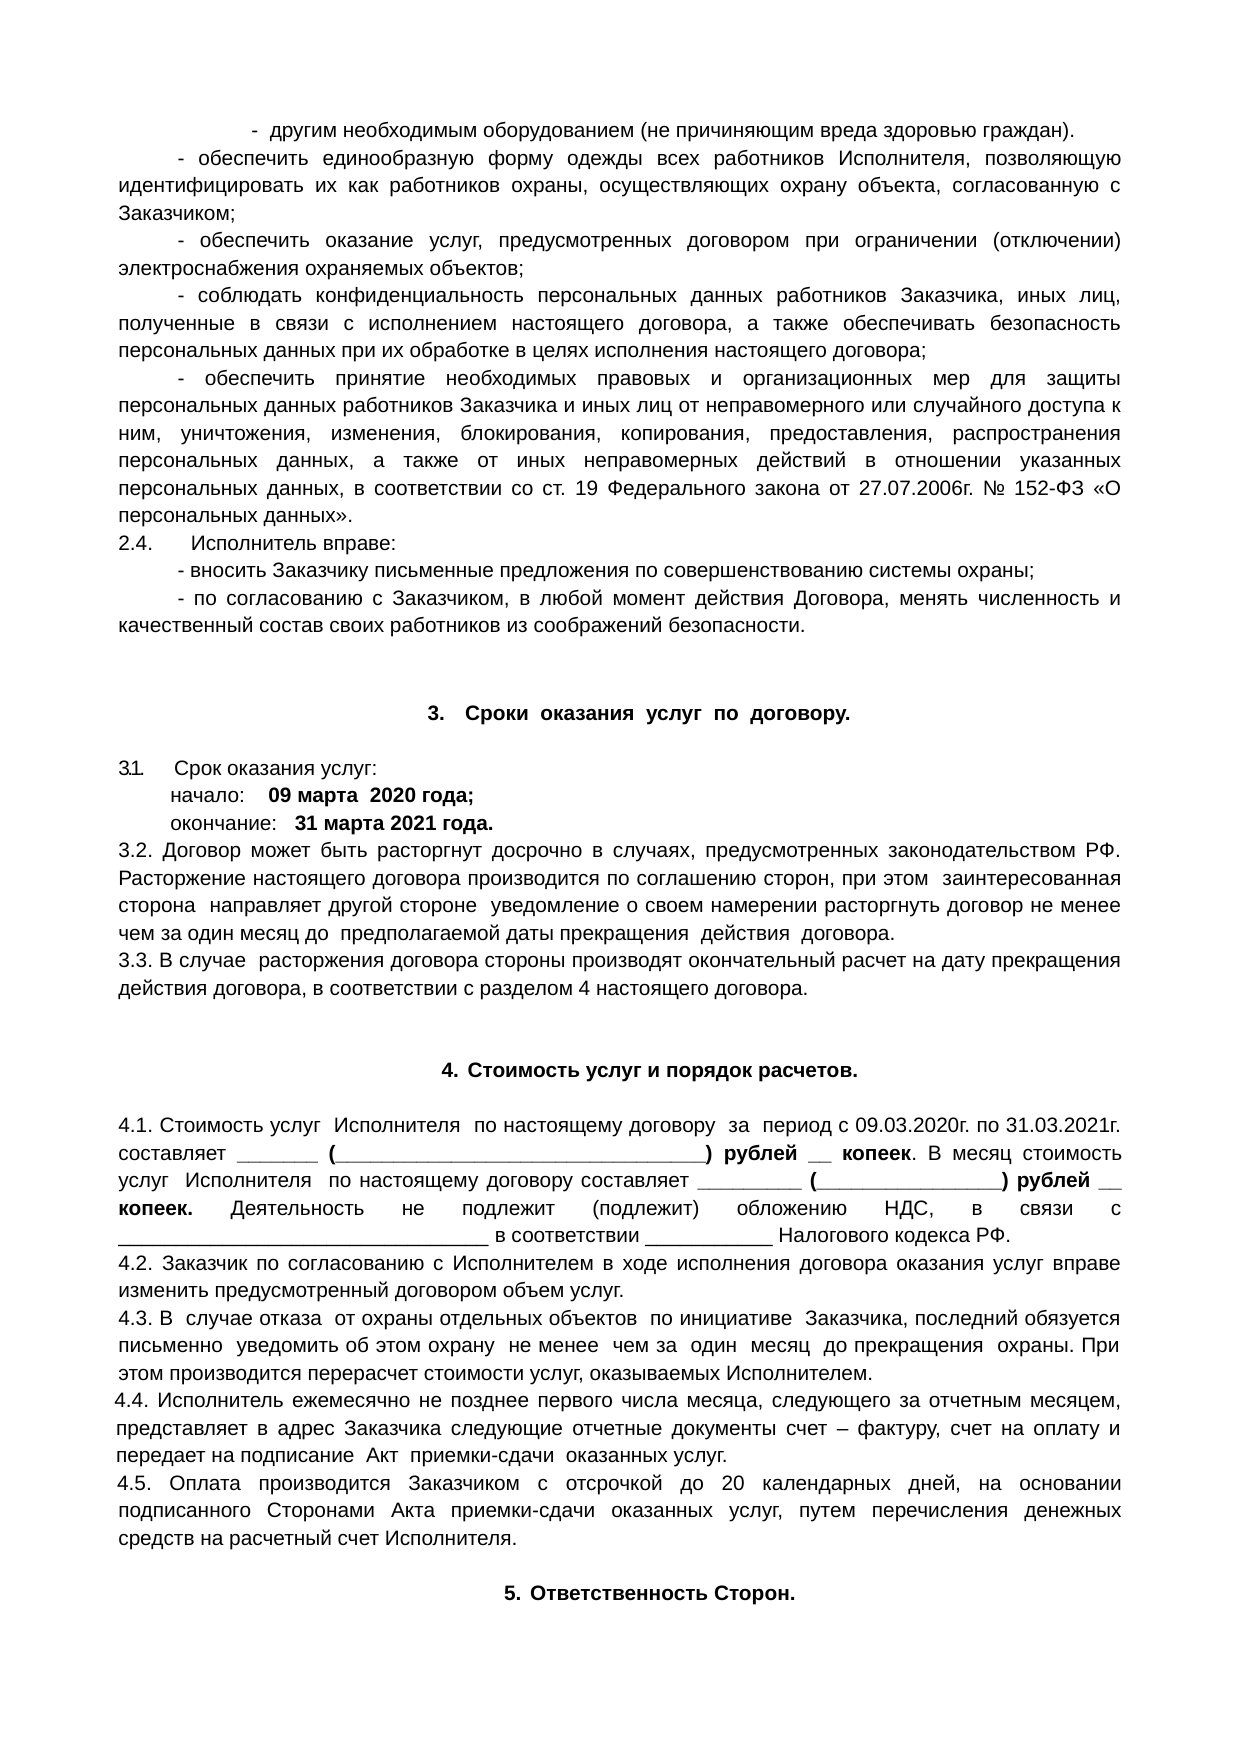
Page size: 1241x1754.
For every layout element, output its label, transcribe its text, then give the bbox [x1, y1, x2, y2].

text 4.5. Оплата производится Заказчиком с отсрочкой до 20 календарных дней, на основании подписанного Сторонами Акта приемки-сдачи оказанных услуг, путем перечисления денежных средств на расчетный счет Исполнителя. [117, 1471, 1122, 1549]
text 4.2. Заказчик по согласованию с Исполнителем в ходе исполнения договора оказания услуг вправе изменить предусмотренный договором объем услуг. [118, 1251, 1122, 1302]
text окончание: 31 марта 2021 года. [118, 811, 1122, 834]
subtitle 4.4. Исполнитель ежемесячно не позднее первого числа месяца, следующего за отчетным месяцем, представляет в адрес Заказчика следующие отчетные документы счет – фактуру, счет на оплату и передает на подписание Акт приемки-сдачи оказанных услуг. [56, 1388, 1122, 1467]
text 3.1. Срок оказания услуг: [118, 756, 1122, 779]
text 3.3. В случае расторжения договора стороны производят окончательный расчет на дату прекращения действия договора, в соответствии с разделом 4 настоящего договора. [118, 948, 1122, 999]
text 3.2. Договор может быть расторгнут досрочно в случаях, предусмотренных законодательством РФ. Расторжение настоящего договора производится по соглашению сторон, при этом заинтересованная сторона направляет другой стороне уведомление о своем намерении расторгнуть договор не менее чем за один месяц до предполагаемой даты прекращения действия договора. [118, 838, 1122, 944]
text - обеспечить единообразную форму одежды всех работников Исполнителя, позволяющую идентифицировать их как работников охраны, осуществляющих охрану объекта, согласованную с Заказчиком; [118, 146, 1122, 225]
text - другим необходимым оборудованием (не причиняющим вреда здоровью граждан). [118, 118, 1122, 142]
text 2.4. Исполнитель вправе: [118, 531, 1122, 555]
subtitle 4.3. В случае отказа от охраны отдельных объектов по инициативе Заказчика, последний обязуется письменно уведомить об этом охрану не менее чем за один месяц до прекращения охраны. При этом производится перерасчет стоимости услуг, оказываемых Исполнителем. [58, 1306, 1122, 1384]
text - обеспечить оказание услуг, предусмотренных договором при ограничении (отключении) электроснабжения охраняемых объектов; [118, 228, 1122, 280]
list Стоимость услуг и порядок расчетов. [118, 1058, 1122, 1082]
text начало: 09 марта 2020 года; [118, 783, 1122, 807]
text - вносить Заказчику письменные предложения по совершенствованию системы охраны; [118, 558, 1119, 582]
text - по согласованию с Заказчиком, в любой момент действия Договора, менять численность и качественный состав своих работников из соображений безопасности. [118, 586, 1122, 637]
text - обеспечить принятие необходимых правовых и организационных мер для защиты персональных данных работников Заказчика и иных лиц от неправомерного или случайного доступа к ним, уничтожения, изменения, блокирования, копирования, предоставления, распространения персональных данных, а также от иных неправомерных действий в отношении указанных персональных данных, в соответствии со ст. 19 Федерального закона от 27.07.2006г. № 152-ФЗ «О персональных данных». [118, 366, 1122, 527]
text - соблюдать конфиденциальность персональных данных работников Заказчика, иных лиц, полученные в связи с исполнением настоящего договора, а также обеспечивать безопасность персональных данных при их обработке в целях исполнения настоящего договора; [118, 283, 1122, 362]
text 5. Ответственность Сторон. [118, 1581, 1122, 1604]
text 4.1. Стоимость услуг Исполнителя по настоящему договору за период с 09.03.2020г. по 31.03.2021г. составляет _______ (________________________________) рублей __ копеек. В месяц стоимость услуг Исполнителя по настоящему договору составляет _________ (________________) рублей __ копеек. Деятельность не подлежит (подлежит) обложению НДС, в связи с ________________________________ в соответствии ___________ Налогового кодекса РФ. [118, 1113, 1122, 1247]
list Сроки оказания услуг по договору. [156, 701, 1122, 724]
